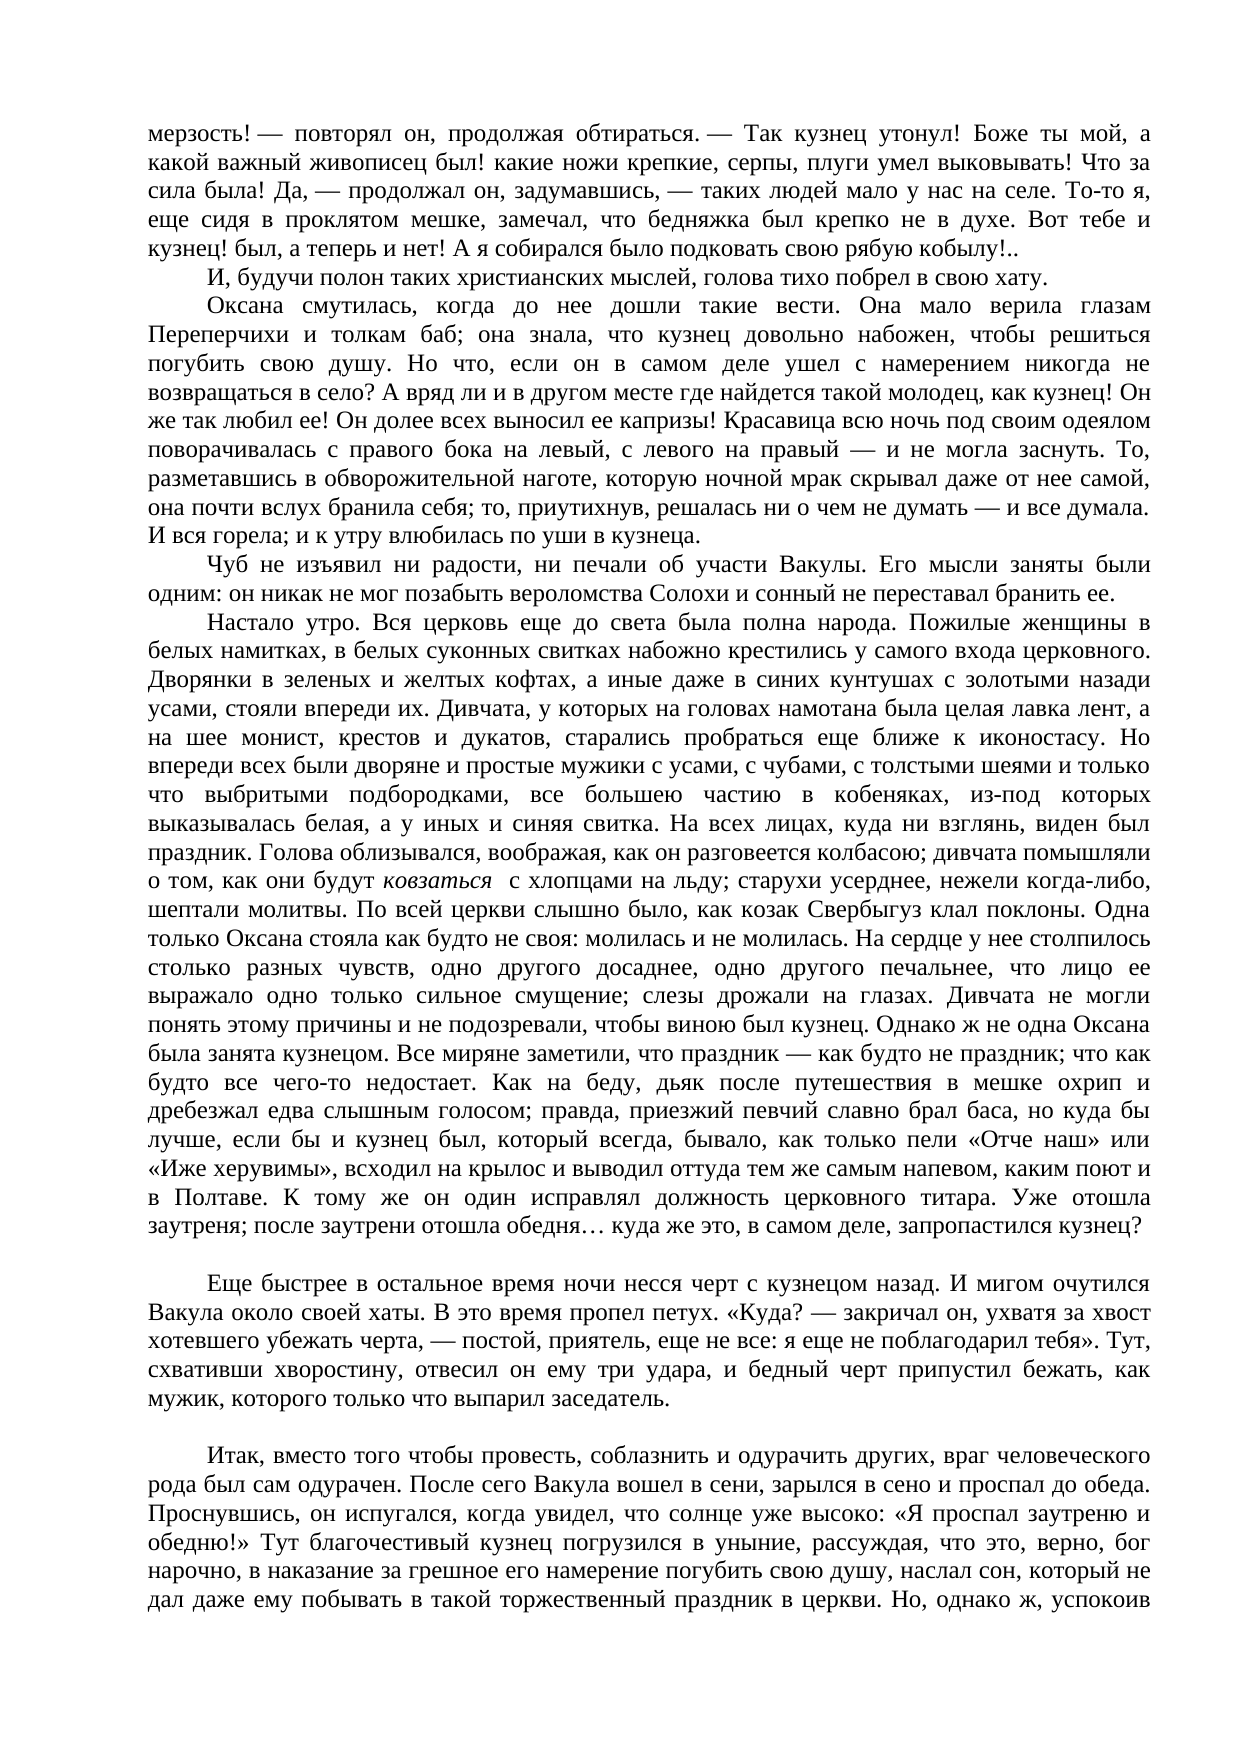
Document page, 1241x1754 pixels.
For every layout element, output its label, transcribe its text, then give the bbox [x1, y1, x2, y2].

text Настало утро. Вся церковь еще до света была полна народа. Пожилые женщины в белых намитках, в белых суконных свитках набожно крестились у самого входа церковного. Дворянки в зеленых и желтых кофтах, а иные даже в синих кунтушах с золотыми назади усами, стояли впереди их. Дивчата, у которых на головах намотана была целая лавка лент, а на шее монист, крестов и дукатов, старались пробраться еще ближе к иконостасу. Но впереди всех были дворяне и простые мужики с усами, с чубами, с толстыми шеями и только что выбритыми подбородками, все большею частию в кобеняках, из-под которых выказывалась белая, а у иных и синяя свитка. На всех лицах, куда ни взглянь, виден был праздник. Голова облизывался, воображая, как он разговеется колбасою; дивчата помышляли о том, как они будут ковзаться с хлопцами на льду; старухи усерднее, нежели когда-либо, шептали молитвы. По всей церкви слышно было, как козак Свербыгуз клал поклоны. Одна только Оксана стояла как будто не своя: молилась и не молилась. На сердце у нее столпилось столько разных чувств, одно другого досаднее, одно другого печальнее, что лицо ее выражало одно только сильное смущение; слезы дрожали на глазах. Дивчата не могли понять этому причины и не подозревали, чтобы виною был кузнец. Однако ж не одна Оксана была занята кузнецом. Все миряне заметили, что праздник — как будто не праздник; что как будто все чего-то недостает. Как на беду, дьяк после путешествия в мешке охрип и дребезжал едва слышным голосом; правда, приезжий певчий славно брал баса, но куда бы лучше, если бы и кузнец был, который всегда, бывало, как только пели «Отче наш» или «Иже херувимы», всходил на крылос и выводил оттуда тем же самым напевом, каким поют и в Полтаве. К тому же он один исправлял должность церковного титара. Уже отошла заутреня; после заутрени отошла обедня… куда же это, в самом деле, запропастился кузнец? [148, 607, 1152, 1239]
text И, будучи полон таких христианских мыслей, голова тихо побрел в свою хату. [148, 262, 1152, 291]
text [148, 118, 1152, 262]
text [148, 1441, 1152, 1613]
text Чуб не изъявил ни радости, ни печали об участи Вакулы. Его мысли заняты были одним: он никак не мог позабыть вероломства Солохи и сонный не переставал бранить ее. [148, 549, 1152, 607]
text Оксана смутилась, когда до нее дошли такие вести. Она мало верила глазам Переперчихи и толкам баб; она знала, что кузнец довольно набожен, чтобы решиться погубить свою душу. Но что, если он в самом деле ушел с намерением никогда не возвращаться в село? А вряд ли и в другом месте где найдется такой молодец, как кузнец! Он же так любил ее! Он долее всех выносил ее капризы! Красавица всю ночь под своим одеялом поворачивалась с правого бока на левый, с левого на правый — и не могла заснуть. То, разметавшись в обворожительной наготе, которую ночной мрак скрывал даже от нее самой, она почти вслух бранила себя; то, приутихнув, решалась ни о чем не думать — и все думала. И вся горела; и к утру влюбилась по уши в кузнеца. [148, 291, 1152, 549]
text Еще быстрее в остальное время ночи несся черт с кузнецом назад. И мигом очутился Вакула около своей хаты. В это время пропел петух. «Куда? — закричал он, ухватя за хвост хотевшего убежать черта, — постой, приятель, еще не все: я еще не поблагодарил тебя». Тут, схвативши хворостину, отвесил он ему три удара, и бедный черт припустил бежать, как мужик, которого только что выпарил заседатель. [148, 1268, 1152, 1412]
